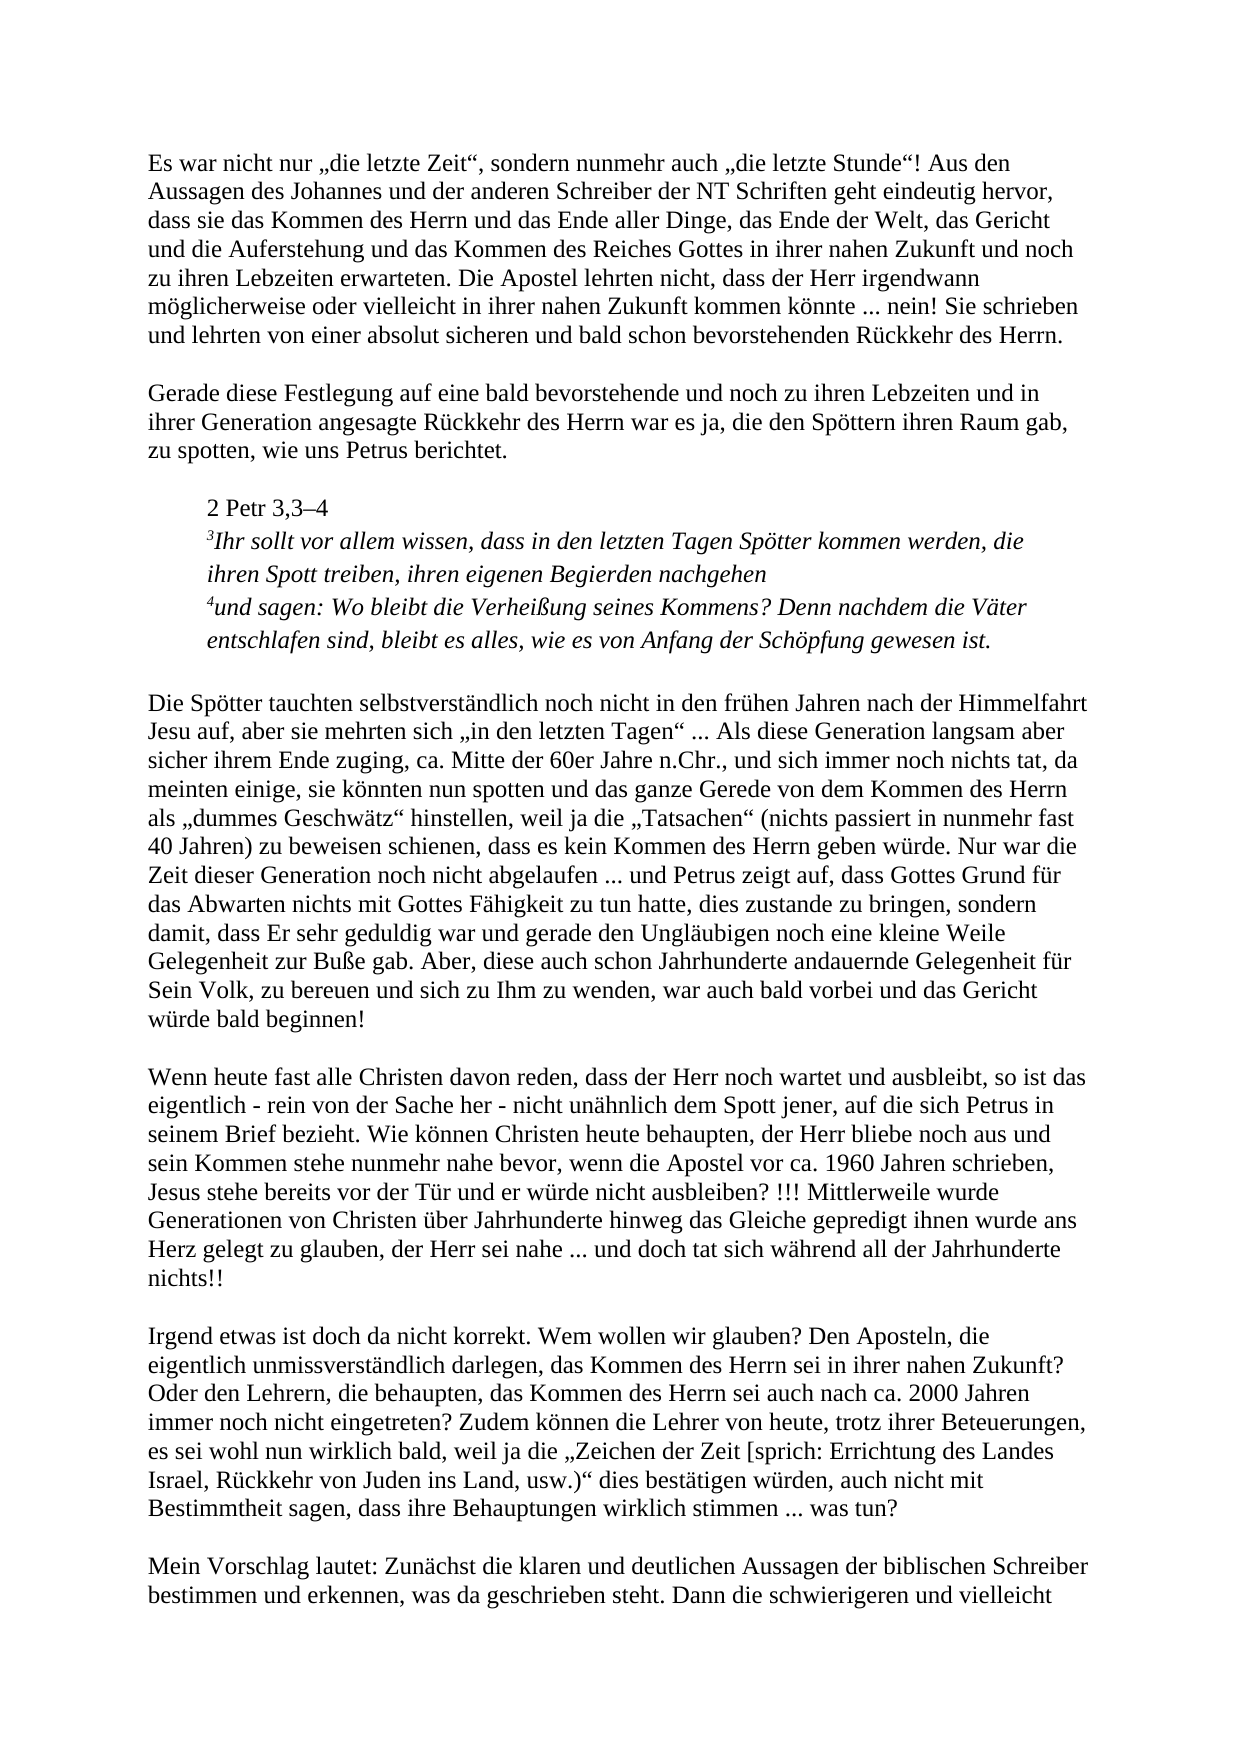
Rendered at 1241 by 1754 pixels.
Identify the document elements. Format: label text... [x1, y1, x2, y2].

text 4und sagen: Wo bleibt die Verheißung seines Kommens? Denn nachdem die Väter entschlafen sind, bleibt es alles, wie es von Anfang der Schöpfung gewesen ist. [207, 592, 1033, 654]
text Gerade diese Festlegung auf eine bald bevorstehende und noch zu ihren Lebzeiten und in ihrer Generation angesagte Rückkehr des Herrn war es ja, die den Spöttern ihren Raum gab, zu spotten, wie uns Petrus berichtet. [148, 378, 1093, 464]
text Die Spötter tauchten selbstverständlich noch nicht in den frühen Jahren nach der Himmelfahrt Jesu auf, aber sie mehrten sich „in den letzten Tagen“ ... Als diese Generation langsam aber sicher ihrem Ende zuging, ca. Mitte der 60er Jahre n.Chr., und sich immer noch nichts tat, da meinten einige, sie könnten nun spotten und das ganze Gerede von dem Kommen des Herrn als „dummes Geschwätz“ hinstellen, weil ja die „Tatsachen“ (nichts passiert in nunmehr fast 40 Jahren) zu beweisen schienen, dass es kein Kommen des Herrn geben würde. Nur war die Zeit dieser Generation noch nicht abgelaufen ... und Petrus zeigt auf, dass Gottes Grund für das Abwarten nichts mit Gottes Fähigkeit zu tun hatte, dies zustande zu bringen, sondern damit, dass Er sehr geduldig war und gerade den Ungläubigen noch eine kleine Weile Gelegenheit zur Buße gab. Aber, diese auch schon Jahrhunderte andauernde Gelegenheit für Sein Volk, zu bereuen und sich zu Ihm zu wenden, war auch bald vorbei und das Gericht würde bald beginnen! [148, 688, 1093, 1033]
text Es war nicht nur „die letzte Zeit“, sondern nunmehr auch „die letzte Stunde“! Aus den Aussagen des Johannes und der anderen Schreiber der NT Schriften geht eindeutig hervor, dass sie das Kommen des Herrn und das Ende aller Dinge, das Ende der Welt, das Gericht und die Auferstehung und das Kommen des Reiches Gottes in ihrer nahen Zukunft und noch zu ihren Lebzeiten erwarteten. Die Apostel lehrten nicht, dass der Herr irgendwann möglicherweise oder vielleicht in ihrer nahen Zukunft kommen könnte ... nein! Sie schrieben und lehrten von einer absolut sicheren und bald schon bevorstehenden Rückkehr des Herrn. [148, 148, 1093, 349]
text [148, 1551, 1093, 1609]
text Irgend etwas ist doch da nicht korrekt. Wem wollen wir glauben? Den Aposteln, die eigentlich unmissverständlich darlegen, das Kommen des Herrn sei in ihrer nahen Zukunft? Oder den Lehrern, die behaupten, das Kommen des Herrn sei auch nach ca. 2000 Jahren immer noch nicht eingetreten? Zudem können die Lehrer von heute, trotz ihrer Beteuerungen, es sei wohl nun wirklich bald, weil ja die „Zeichen der Zeit [sprich: Errichtung des Landes Israel, Rückkehr von Juden ins Land, usw.)“ dies bestätigen würden, auch nicht mit Bestimmtheit sagen, dass ihre Behauptungen wirklich stimmen ... was tun? [148, 1321, 1093, 1522]
text 3Ihr sollt vor allem wissen, dass in den letzten Tagen Spötter kommen werden, die ihren Spott treiben, ihren eigenen Begierden nachgehen [207, 526, 1033, 588]
text 2 Petr 3,3–4 [207, 493, 1033, 522]
text Wenn heute fast alle Christen davon reden, dass der Herr noch wartet und ausbleibt, so ist das eigentlich - rein von der Sache her - nicht unähnlich dem Spott jener, auf die sich Petrus in seinem Brief bezieht. Wie können Christen heute behaupten, der Herr bliebe noch aus und sein Kommen stehe nunmehr nahe bevor, wenn die Apostel vor ca. 1960 Jahren schrieben, Jesus stehe bereits vor der Tür und er würde nicht ausbleiben? !!! Mittlerweile wurde Generationen von Christen über Jahrhunderte hinweg das Gleiche gepredigt ihnen wurde ans Herz gelegt zu glauben, der Herr sei nahe ... und doch tat sich während all der Jahrhunderte nichts!! [148, 1062, 1093, 1292]
